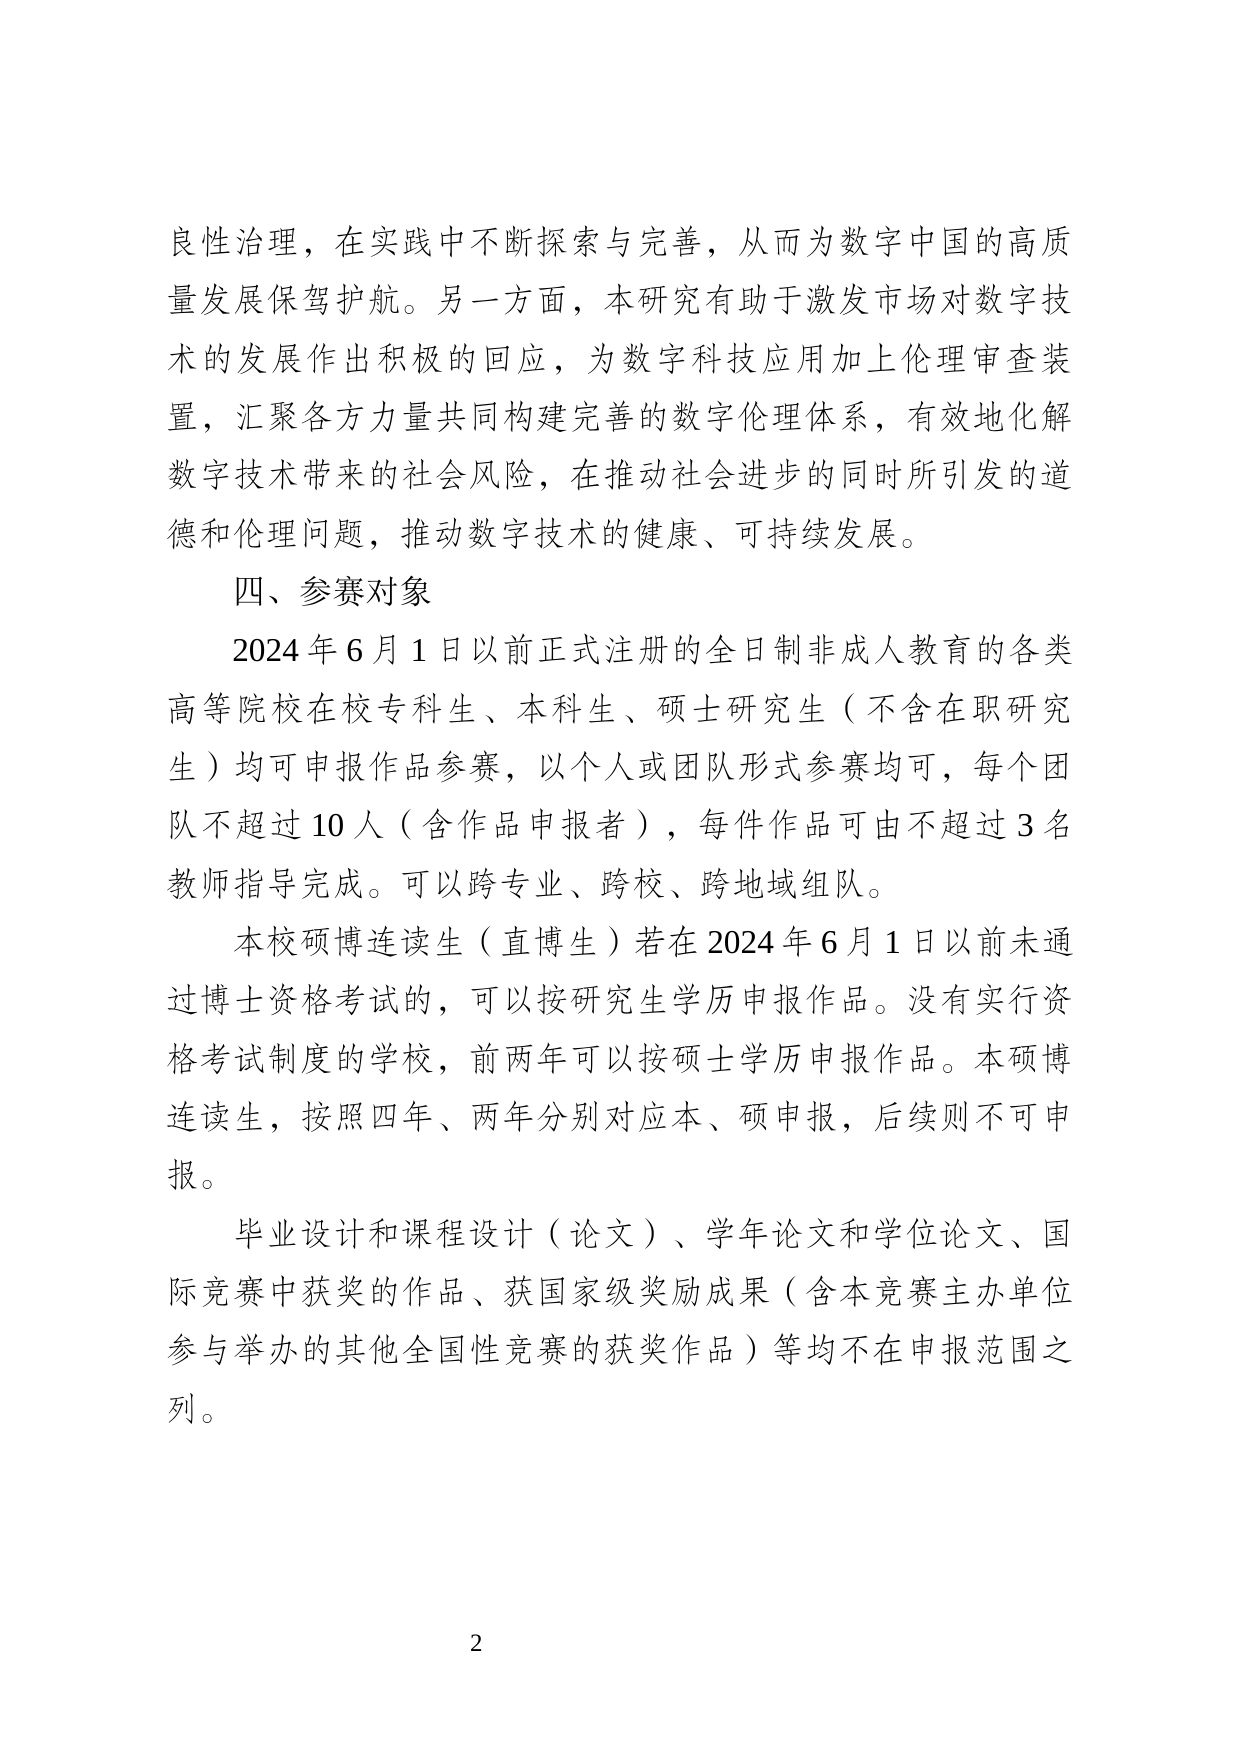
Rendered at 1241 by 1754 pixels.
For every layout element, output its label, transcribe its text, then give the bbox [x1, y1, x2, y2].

list 四、参赛对象 [165, 557, 1075, 615]
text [165, 207, 1075, 557]
text 毕业设计和课程设计（论文）、学年论文和学位论文、国际竞赛中获奖的作品、获国家级奖励成果（含本竞赛主办单位参与举办的其他全国性竞赛的获奖作品）等均不在申报范围之列。 [165, 1198, 1075, 1432]
text 2024年6月1日以前正式注册的全日制非成人教育的各类高等院校在校专科生、本科生、硕士研究生（不含在职研究生）均可申报作品参赛，以个人或团队形式参赛均可，每个团队不超过10人（含作品申报者），每件作品可由不超过3名教师指导完成。可以跨专业、跨校、跨地域组队。 [165, 615, 1075, 907]
text 本校硕博连读生（直博生）若在2024年6月1日以前未通过博士资格考试的，可以按研究生学历申报作品。没有实行资格考试制度的学校，前两年可以按硕士学历申报作品。本硕博连读生，按照四年、两年分别对应本、硕申报，后续则不可申报。 [165, 907, 1075, 1198]
